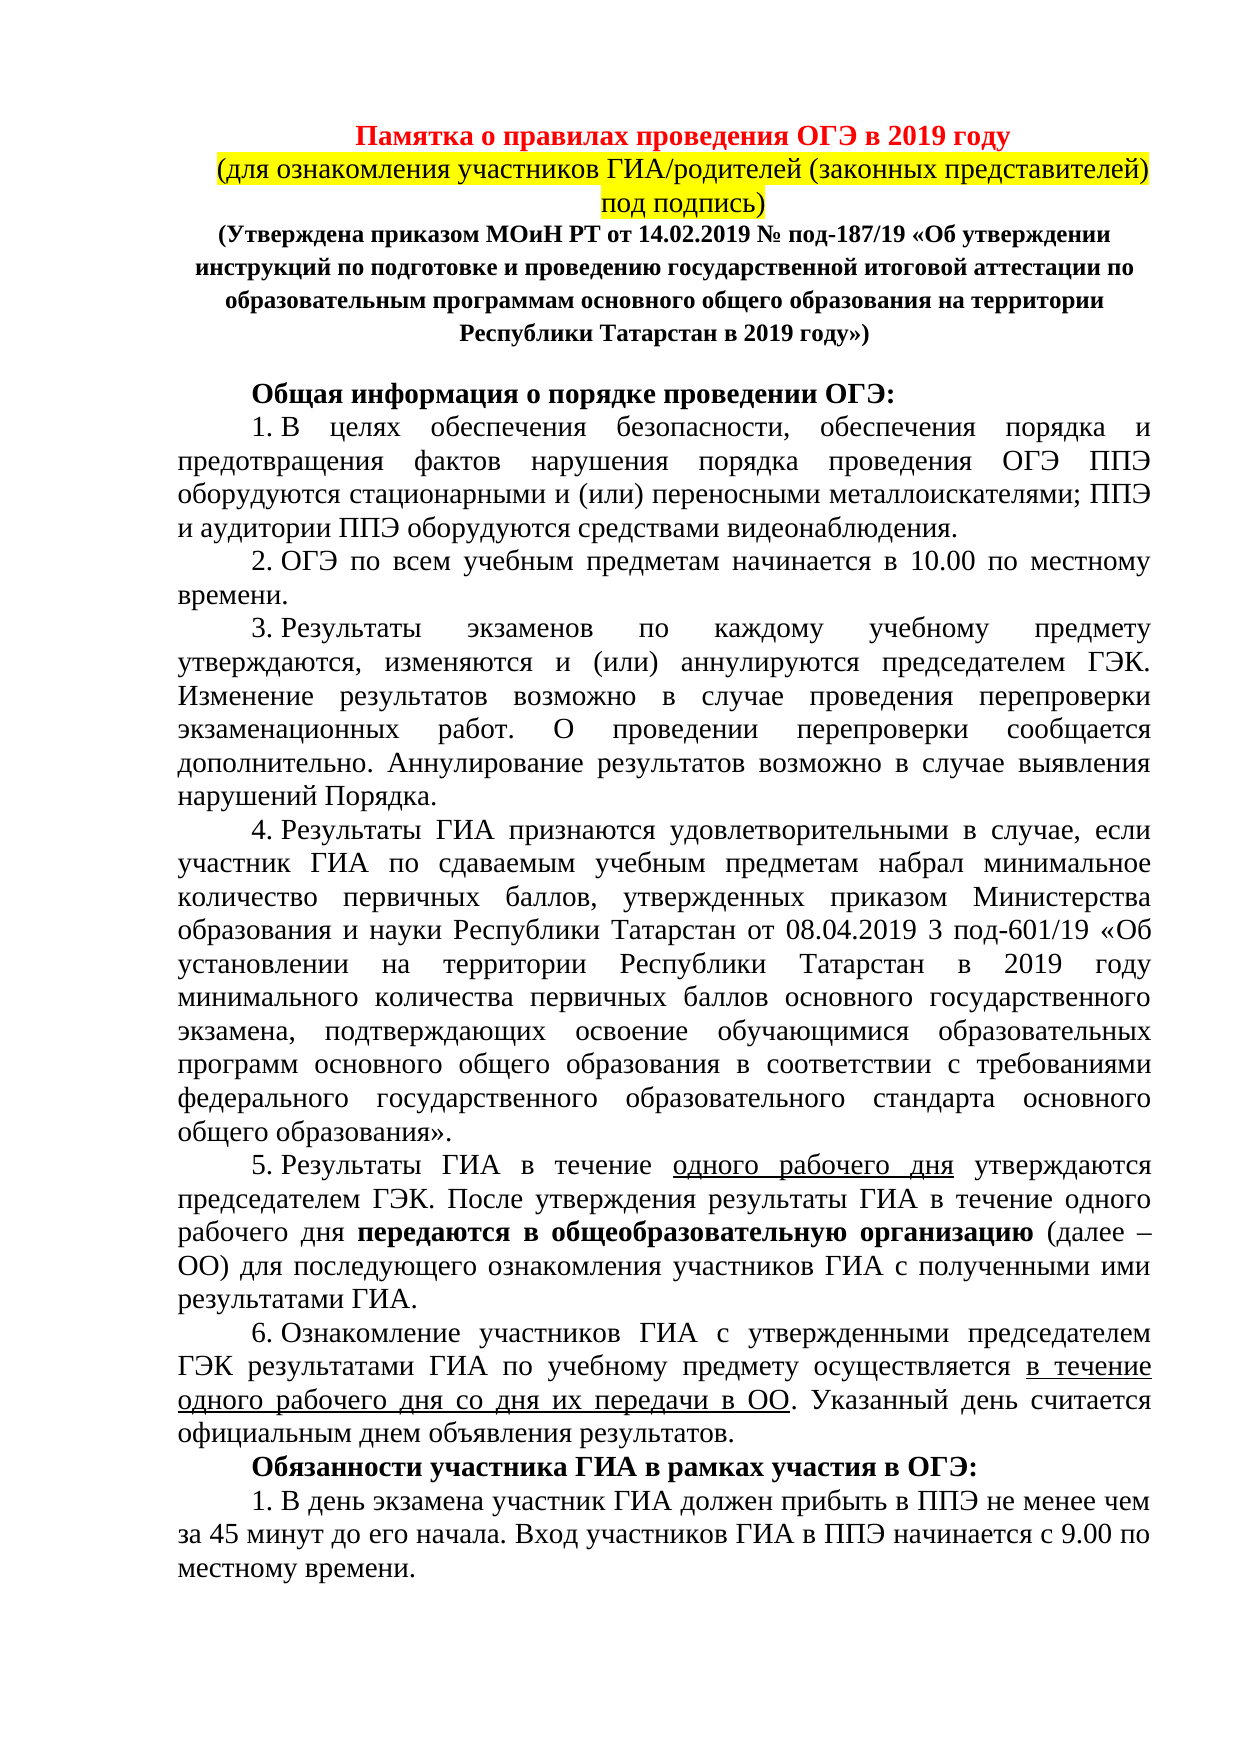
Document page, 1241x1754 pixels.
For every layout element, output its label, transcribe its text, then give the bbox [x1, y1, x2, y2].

list В целях обеспечения безопасности, обеспечения порядка и предотвращения фактов нарушения порядка проведения ОГЭ ППЭ оборудуются стационарными и (или) переносными металлоискателями; ППЭ и аудитории ППЭ оборудуются средствами видеонаблюдения. [177, 409, 1152, 543]
list Результаты экзаменов по каждому учебному предмету утверждаются, изменяются и (или) аннулируются председателем ГЭК. Изменение результатов возможно в случае проведения перепроверки экзаменационных работ. О проведении перепроверки сообщается дополнительно. Аннулирование результатов возможно в случае выявления нарушений Порядка. [177, 611, 1152, 812]
list ОГЭ по всем учебным предметам начинается в 10.00 по местному времени. [177, 543, 1152, 611]
list В день экзамена участник ГИА должен прибыть в ППЭ не менее чем за 45 минут до его начала. Вход участников ГИА в ППЭ начинается с 9.00 по местному времени. [177, 1483, 1152, 1583]
list Ознакомление участников ГИА с утвержденными председателем ГЭК результатами ГИА по учебному предмету осуществляется в течение одного рабочего дня со дня их передачи в ОО. Указанный день считается официальным днем объявления результатов. [177, 1315, 1152, 1449]
list Результаты ГИА в течение одного рабочего дня утверждаются председателем ГЭК. После утверждения результаты ГИА в течение одного рабочего дня передаются в общеобразовательную организацию (далее – ОО) для последующего ознакомления участников ГИА с полученными ими результатами ГИА. [177, 1147, 1152, 1315]
text Обязанности участника ГИА в рамках участия в ОГЭ: [177, 1449, 1152, 1483]
text Общая информация о порядке проведении ОГЭ: [177, 376, 1152, 409]
list Памятка о правилах проведения ОГЭ в 2019 году (для ознакомления участников ГИА/родителей (законных представителей) под подпись) [214, 118, 1152, 219]
text (Утверждена приказом МОиН РТ от 14.02.2019 № под-187/19 «Об утверждении инструкций по подготовке и проведению государственной итоговой аттестации по образовательным программам основного общего образования на территории Республики Татарстан в 2019 году») [177, 219, 1152, 347]
list Результаты ГИА признаются удовлетворительными в случае, если участник ГИА по сдаваемым учебным предметам набрал минимальное количество первичных баллов, утвержденных приказом Министерства образования и науки Республики Татарстан от 08.04.2019 3 под-601/19 «Об установлении на территории Республики Татарстан в 2019 году минимального количества первичных баллов основного государственного экзамена, подтверждающих освоение обучающимися образовательных программ основного общего образования в соответствии с требованиями федерального государственного образовательного стандарта основного общего образования». [177, 812, 1152, 1147]
